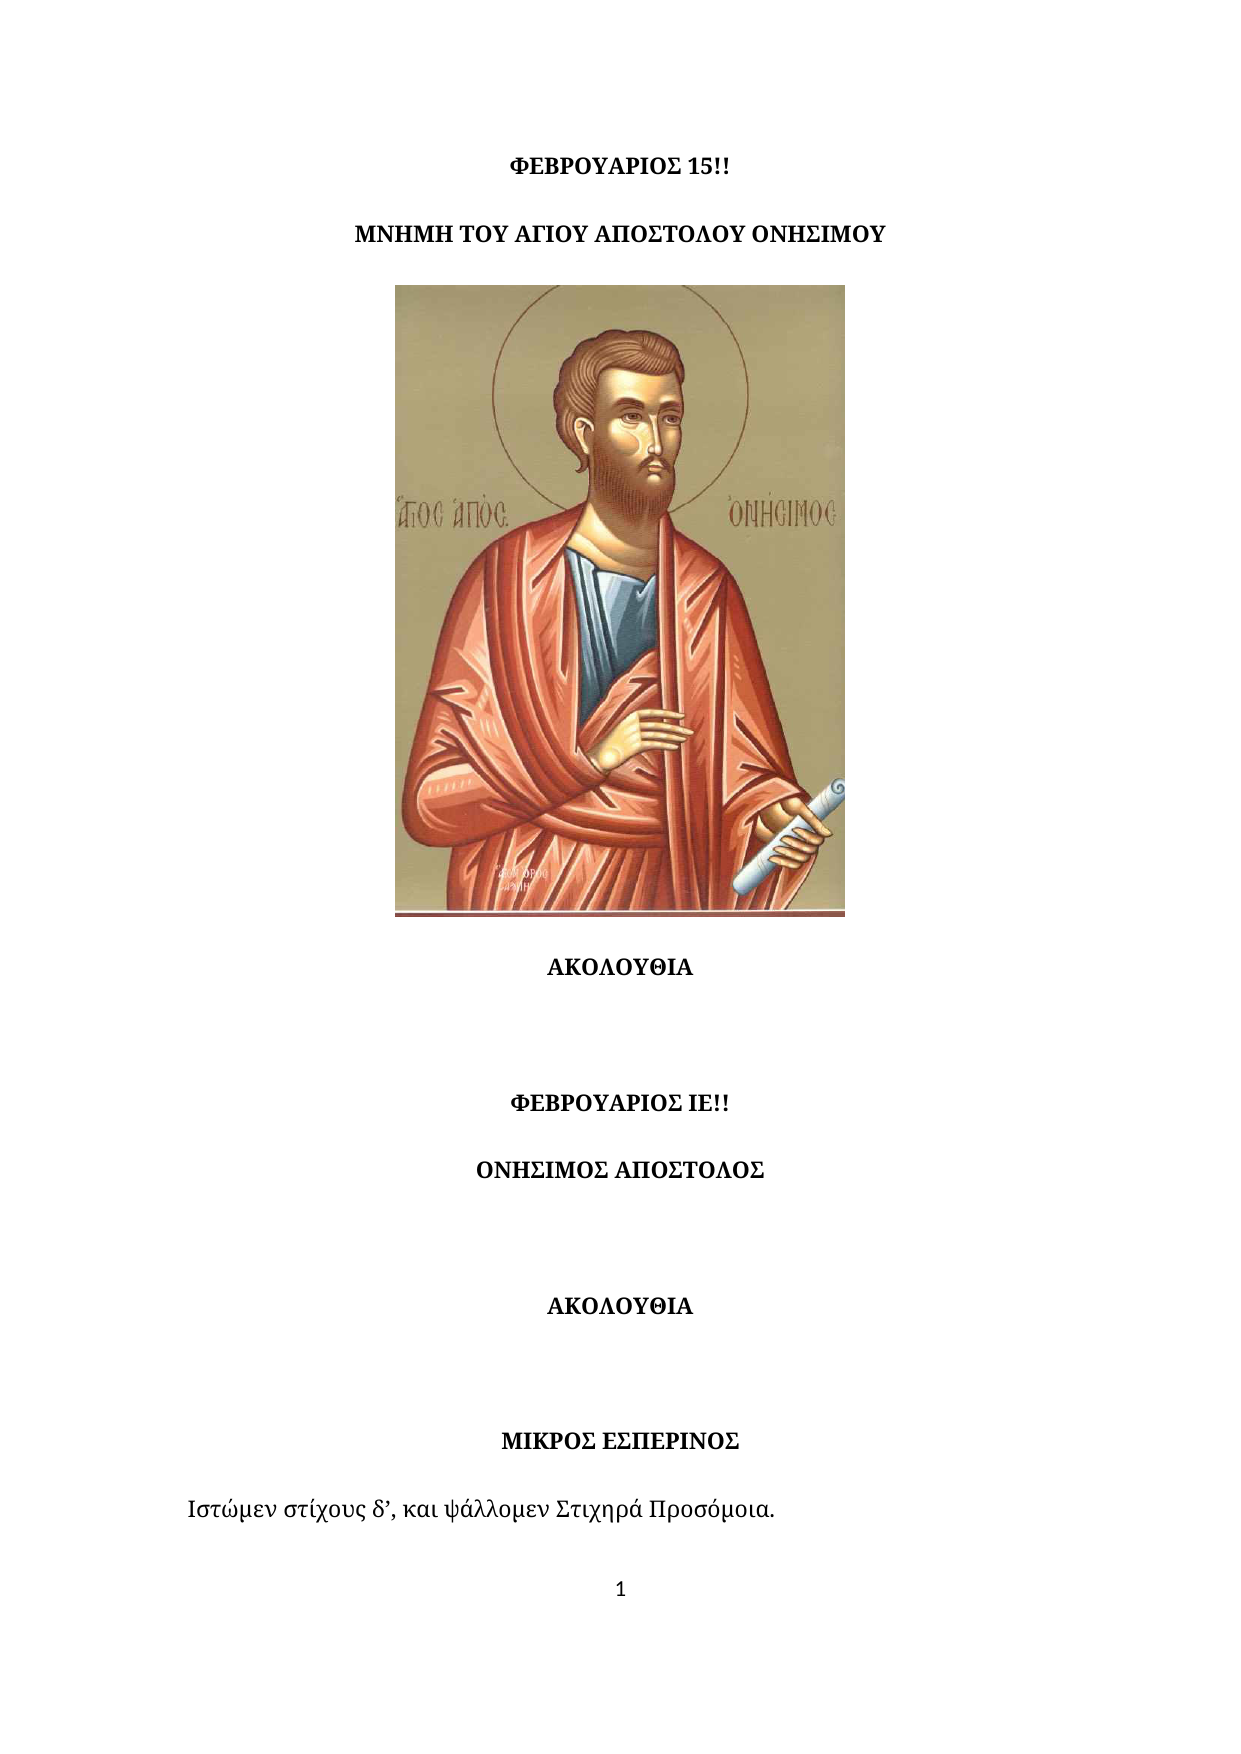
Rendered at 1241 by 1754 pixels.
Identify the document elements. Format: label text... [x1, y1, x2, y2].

text ΟΝΗΣΙΜΟΣ ΑΠΟΣΤΟΛΟΣ [187, 1154, 1053, 1186]
text ΑΚΟΛΟΥΘΙΑ [187, 1290, 1053, 1321]
text ΑΚΟΛΟΥΘΙΑ [187, 951, 1053, 982]
text ΦΕΒΡΟΥΑΡΙΟΣ 15!! [187, 150, 1053, 181]
text ΜΙΚΡΟΣ ΕΣΠΕΡΙΝΟΣ [187, 1425, 1053, 1456]
text ΜΝΗΜΗ ΤΟΥ ΑΓΙΟΥ ΑΠΟΣΤΟΛΟΥ ΟΝΗΣΙΜΟΥ [187, 218, 1053, 249]
picture [395, 285, 845, 917]
text Ιστώμεν στίχους δ’, και ψάλλομεν Στιχηρά Προσόμοια. [187, 1493, 1053, 1524]
text ΦΕΒΡΟΥΑΡΙΟΣ ΙΕ!! [187, 1087, 1053, 1118]
